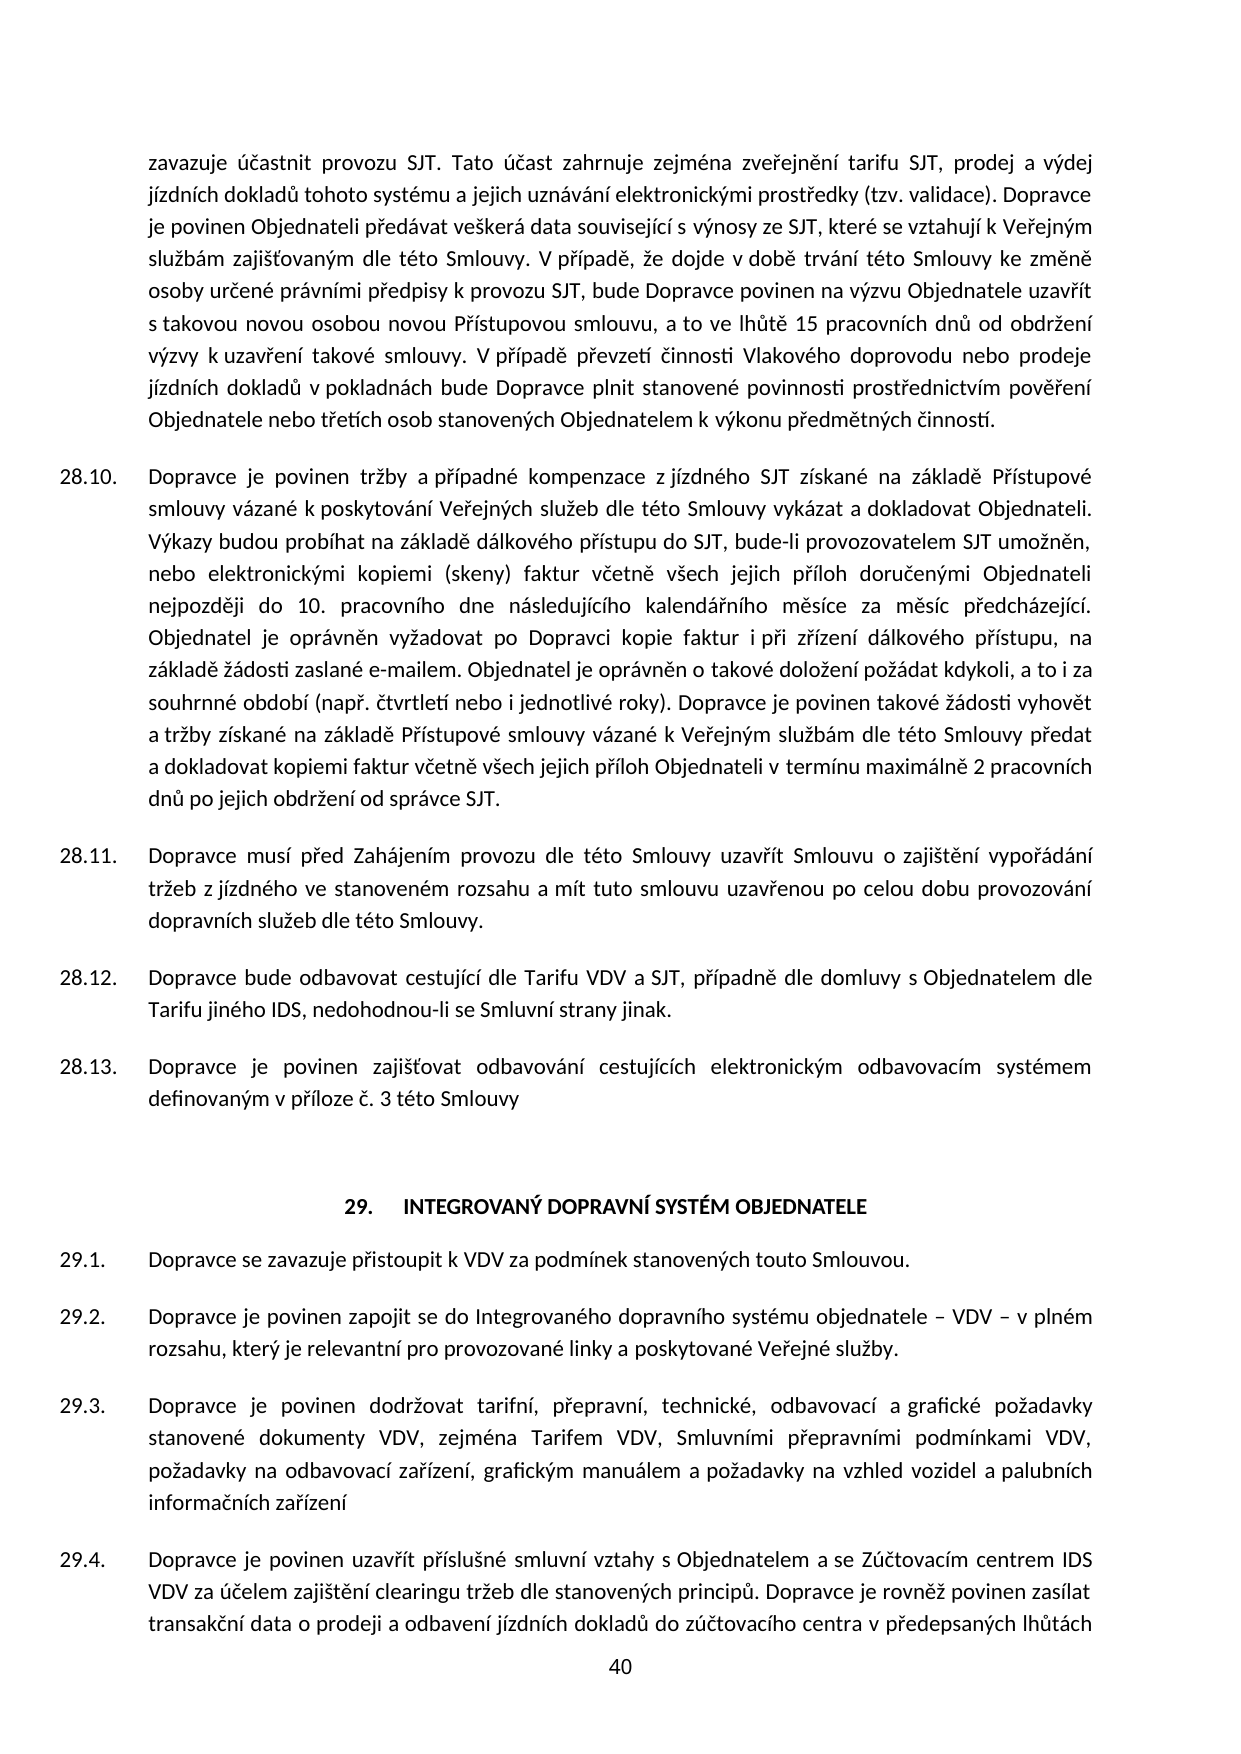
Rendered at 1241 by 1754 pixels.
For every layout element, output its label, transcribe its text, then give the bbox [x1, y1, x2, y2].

text Dopravce se zavazuje přistoupit k VDV za podmínek stanovených touto Smlouvou. [59, 1245, 1093, 1273]
text Dopravce je povinen zapojit se do Integrovaného dopravního systému objednatele – VDV – v plném rozsahu, který je relevantní pro provozované linky a poskytované Veřejné služby. [59, 1302, 1093, 1362]
text INTEGROVANÝ DOPRAVNÍ SYSTÉM OBJEDNATELE [148, 1192, 1093, 1220]
text Dopravce musí před Zahájením provozu dle této Smlouvy uzavřít Smlouvu o zajištění vypořádání tržeb z jízdného ve stanoveném rozsahu a mít tuto smlouvu uzavřenou po celou dobu provozování dopravních služeb dle této Smlouvy. [59, 841, 1093, 934]
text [59, 1545, 1093, 1637]
text Dopravce je povinen zajišťovat odbavování cestujících elektronickým odbavovacím systémem definovaným v příloze č. 3 této Smlouvy [59, 1052, 1093, 1113]
text Dopravce bude odbavovat cestující dle Tarifu VDV a SJT, případně dle domluvy s Objednatelem dle Tarifu jiného IDS, nedohodnou-li se Smluvní strany jinak. [59, 963, 1093, 1023]
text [59, 148, 1093, 433]
text Dopravce je povinen dodržovat tarifní, přepravní, technické, odbavovací a grafické požadavky stanovené dokumenty VDV, zejména Tarifem VDV, Smluvními přepravními podmínkami VDV, požadavky na odbavovací zařízení, grafickým manuálem a požadavky na vzhled vozidel a palubních informačních zařízení [59, 1391, 1093, 1516]
text Dopravce je povinen tržby a případné kompenzace z jízdného SJT získané na základě Přístupové smlouvy vázané k poskytování Veřejných služeb dle této Smlouvy vykázat a dokladovat Objednateli. Výkazy budou probíhat na základě dálkového přístupu do SJT, bude-li provozovatelem SJT umožněn, nebo elektronickými kopiemi (skeny) faktur včetně všech jejich příloh doručenými Objednateli nejpozději do 10. pracovního dne následujícího kalendářního měsíce za měsíc předcházející. Objednatel je oprávněn vyžadovat po Dopravci kopie faktur i při zřízení dálkového přístupu, na základě žádosti zaslané e-mailem. Objednatel je oprávněn o takové doložení požádat kdykoli, a to i za souhrnné období (např. čtvrtletí nebo i jednotlivé roky). Dopravce je povinen takové žádosti vyhovět a tržby získané na základě Přístupové smlouvy vázané k Veřejným službám dle této Smlouvy předat a dokladovat kopiemi faktur včetně všech jejich příloh Objednateli v termínu maximálně 2 pracovních dnů po jejich obdržení od správce SJT. [59, 462, 1093, 812]
